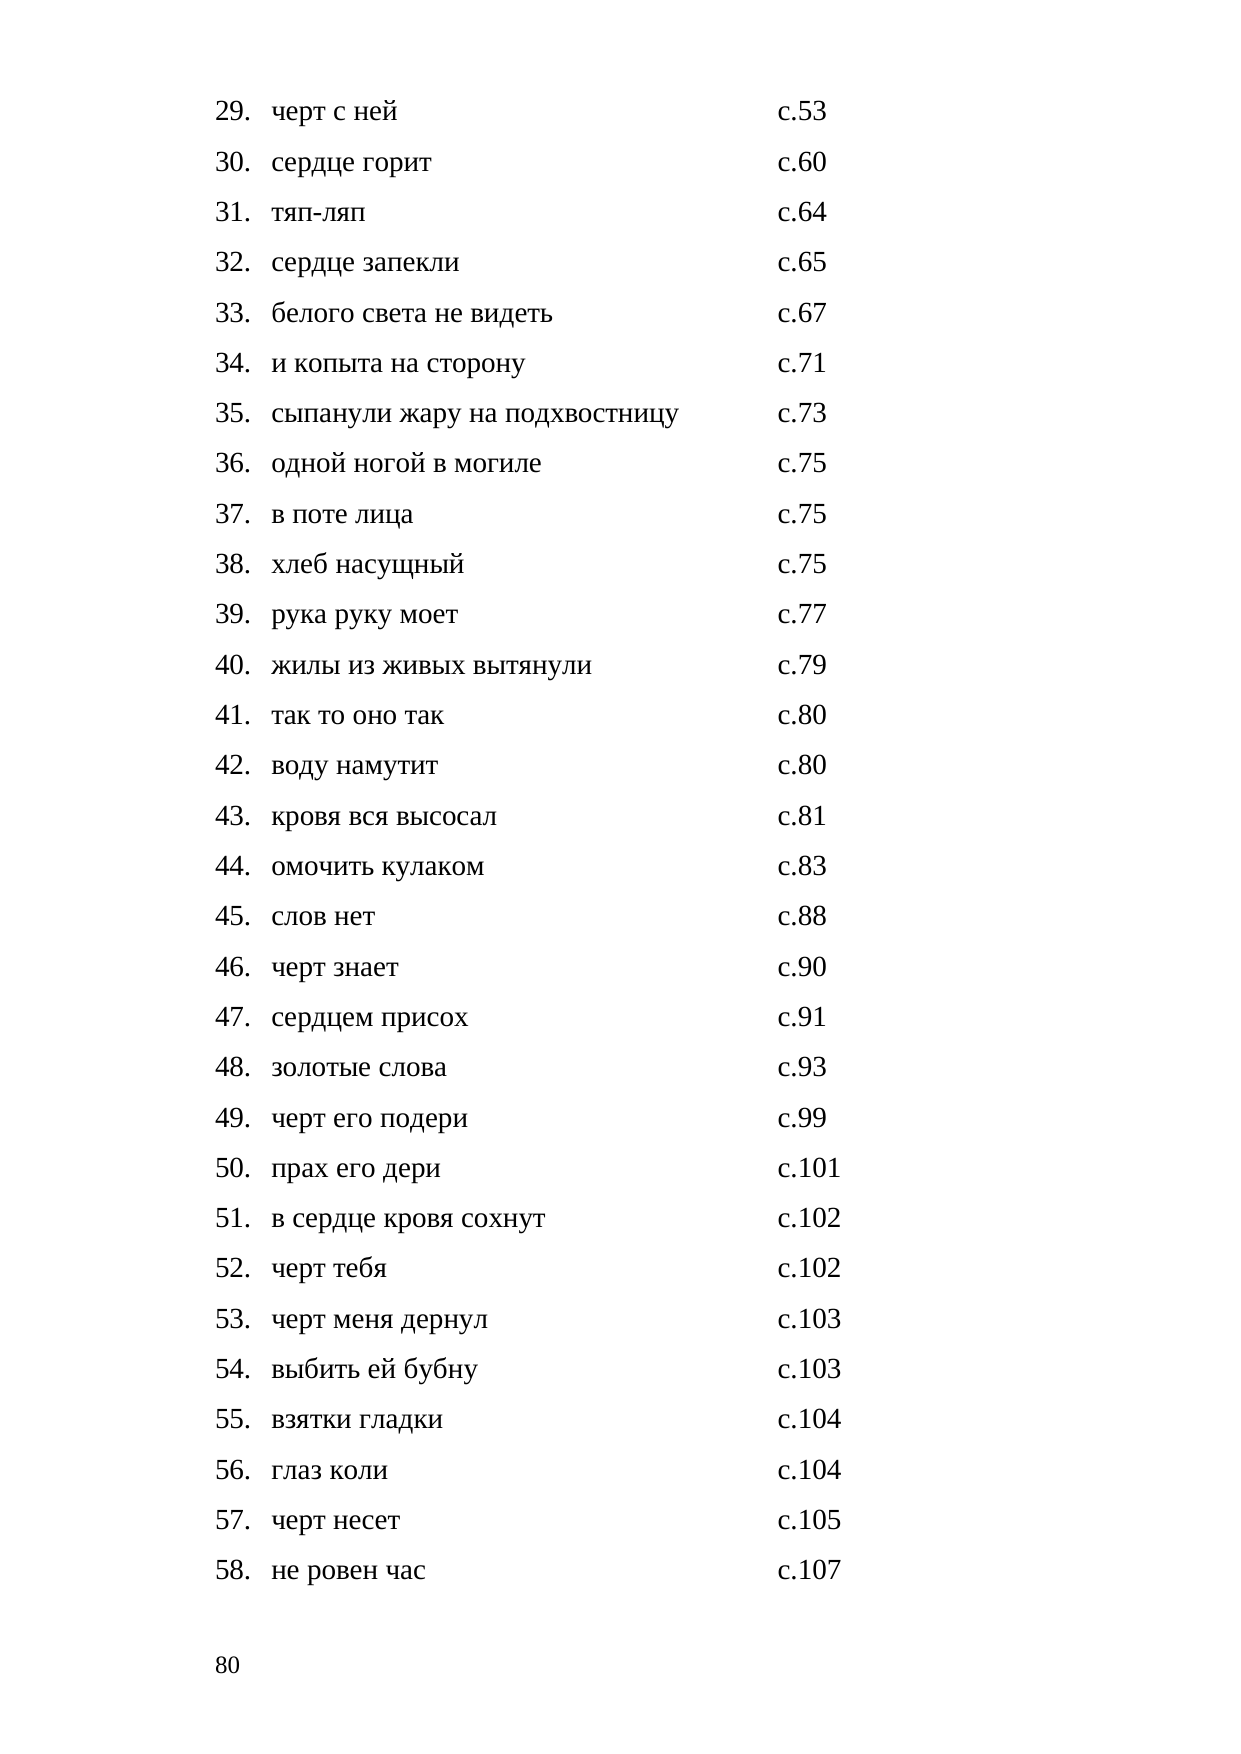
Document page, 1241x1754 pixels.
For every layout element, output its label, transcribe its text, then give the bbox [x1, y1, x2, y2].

list черт меня дернул с.103 [215, 1301, 1125, 1335]
list и копыта на сторону с.71 [215, 345, 1125, 379]
list не ровен час с.107 [215, 1553, 1125, 1586]
list черт знает с.90 [215, 949, 1125, 982]
list в сердце кровя сохнут с.102 [215, 1201, 1125, 1234]
list взятки гладки с.104 [215, 1402, 1125, 1435]
list золотые слова с.93 [215, 1049, 1125, 1083]
list сердцем присох с.91 [215, 999, 1125, 1033]
list рука руку моет с.77 [215, 597, 1125, 630]
list хлеб насущный с.75 [215, 546, 1125, 580]
list черт его подери с.99 [215, 1100, 1125, 1133]
list жилы из живых вытянули с.79 [215, 647, 1125, 681]
list сердце горит с.60 [215, 144, 1125, 177]
list тяп-ляп с.64 [215, 194, 1125, 228]
list слов нет с.88 [215, 899, 1125, 932]
list черт с ней с.53 [215, 94, 1125, 127]
list одной ногой в могиле с.75 [215, 446, 1125, 479]
list воду намутит с.80 [215, 748, 1125, 781]
list черт тебя с.102 [215, 1251, 1125, 1284]
list черт несет с.105 [215, 1502, 1125, 1536]
list белого света не видеть с.67 [215, 295, 1125, 328]
list выбить ей бубну с.103 [215, 1351, 1125, 1385]
list омочить кулаком с.83 [215, 848, 1125, 882]
list так то оно так с.80 [215, 697, 1125, 731]
list в поте лица с.75 [215, 496, 1125, 530]
list прах его дери с.101 [215, 1150, 1125, 1184]
list сердце запекли с.65 [215, 244, 1125, 278]
list глаз коли с.104 [215, 1452, 1125, 1486]
list кровя вся высосал с.81 [215, 798, 1125, 832]
list сыпанули жару на подхвостницу с.73 [215, 396, 1125, 429]
